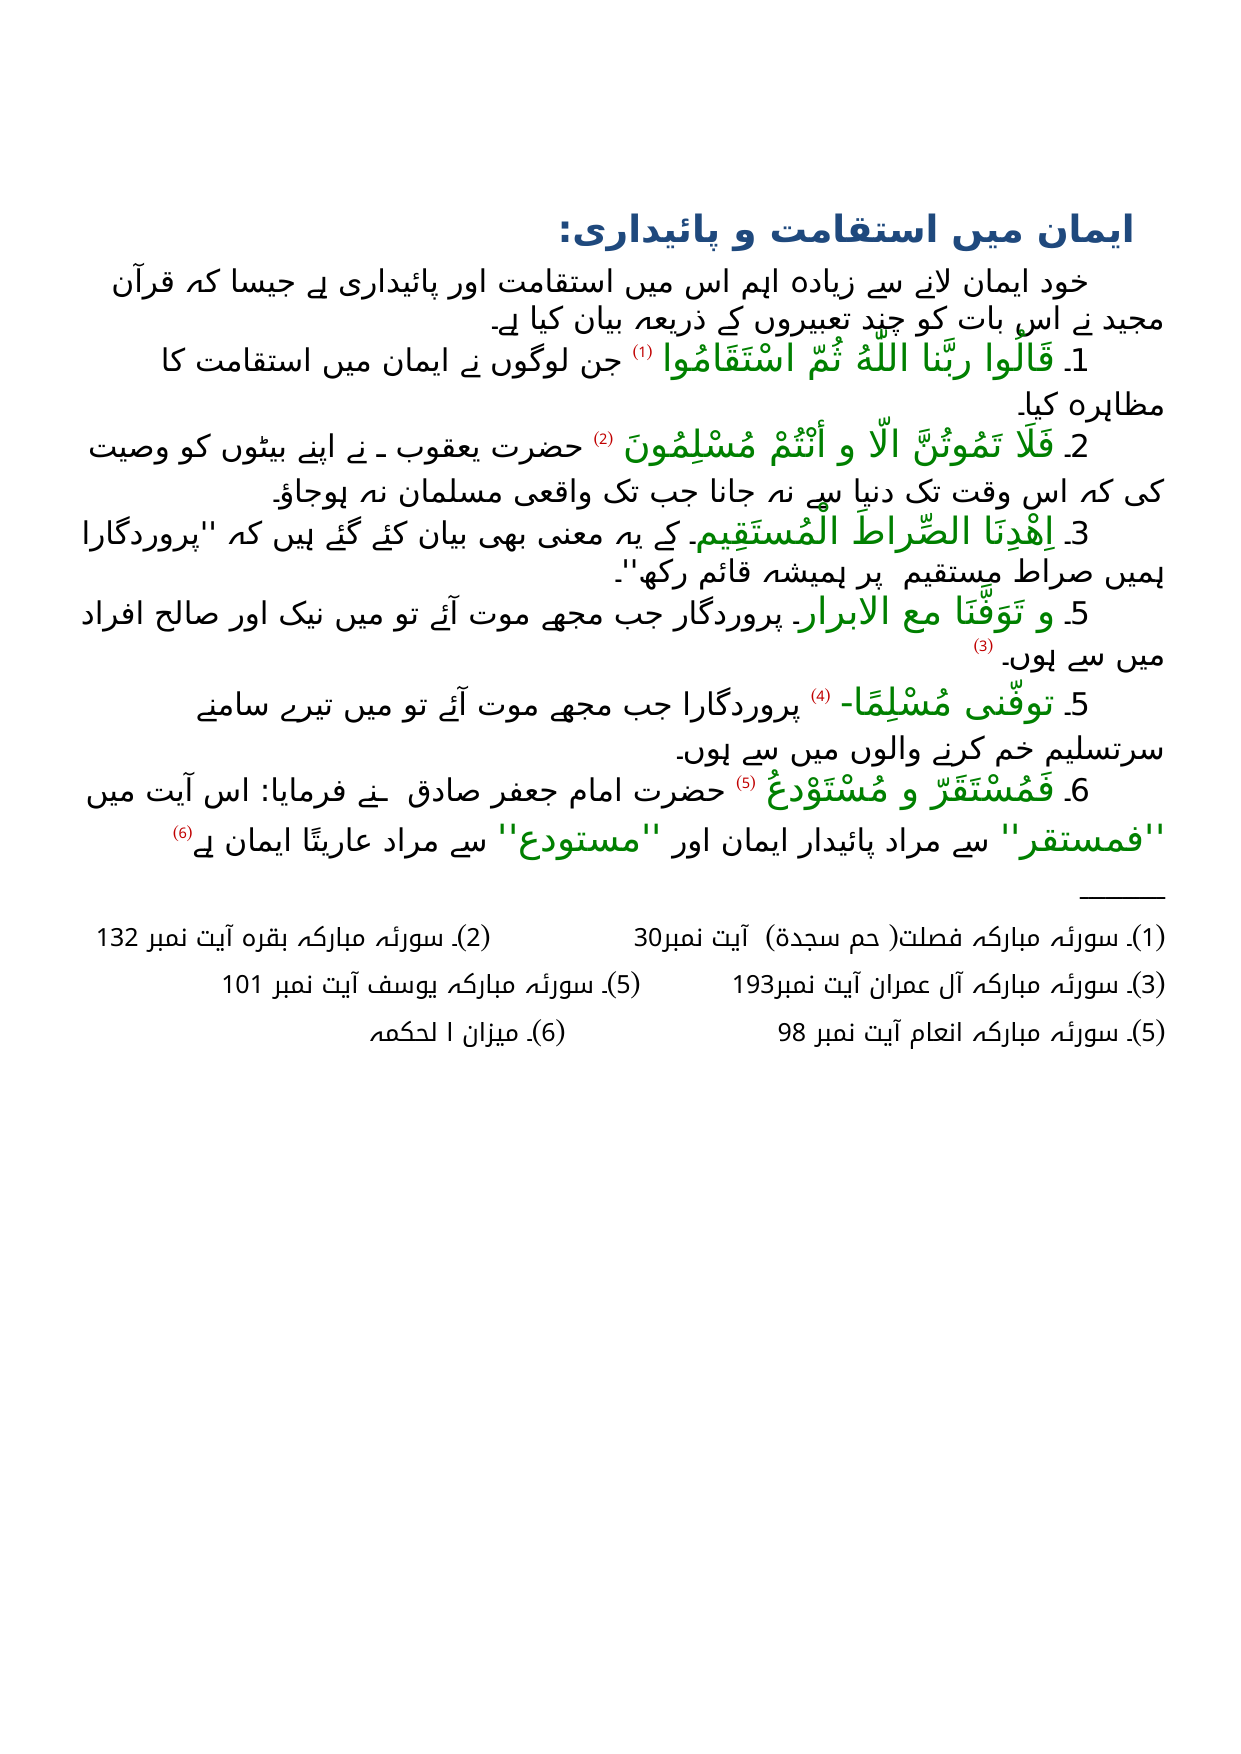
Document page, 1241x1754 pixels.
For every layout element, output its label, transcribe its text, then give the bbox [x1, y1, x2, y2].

text (3)۔ سورئہ مبارکہ آل عمران آیت نمبر193 (5)۔ سورئہ مبارکہ یوسف آیت نمبر 101 [75, 962, 1165, 1009]
text 6۔ فَمُسْتَقَرّ و مُسْتَوْدعُ (5) حضرت امام جعفر صادق ـنے فرمایا: اس آیت میں ''فمستقر'' سے مراد پائیدار ایمان اور ''مستودع'' سے مراد عاریتًا ایمان ہے(6) [75, 767, 1165, 867]
text 5۔ و تَوَفَّنَا مع الابرار۔ پروردگار جب مجھے موت آئے تو میں نیک اور صالح افراد میں سے ہوں۔ (3) [75, 589, 1165, 680]
subtitle ایمان میں استقامت و پائیداری: [75, 207, 1165, 251]
text (1)۔ سورئہ مبارکہ فصلت( حم سجدة) آیت نمبر30 (2)۔ سورئہ مبارکہ بقرہ آیت نمبر 132 [75, 914, 1165, 962]
text خود ایمان لانے سے زیادہ اہم اس میں استقامت اور پائیداری ہے جیسا کہ قرآن مجید نے اس بات کو چند تعبیروں کے ذریعہ بیان کیا ہے۔ [75, 264, 1165, 336]
text 5۔ توفّنی مُسْلِمًا- (4) پروردگارا جب مجھے موت آئے تو میں تیرے سامنے سرتسلیم خم کرنے والوں میں سے ہوں۔ [75, 680, 1165, 767]
text 3۔ اِهْدِنَا الصِّراطَ الْمُستَقِیم۔ کے یہ معنی بھی بیان کئے گئے ہیں کہ ''پروردگارا ہمیں صراط مستقیم پر ہمیشہ قائم رکھ''۔ [75, 509, 1165, 589]
text (5)۔ سورئہ مبارکہ انعام آیت نمبر 98 (6)۔ میزان ا لحکمہ [75, 1009, 1165, 1057]
text 2۔ فَلَا تَمُوتُنَّ الّا و أنْتُمْ مُسْلِمُونَ (2) حضرت یعقوب ـ نے اپنے بیٹوں کو وصیت کی کہ اس وقت تک دنیا سے نہ جانا جب تک واقعی مسلمان نہ ہوجاؤ۔ [75, 423, 1165, 509]
text ۔۔۔۔۔۔۔۔۔۔۔۔۔۔۔۔۔۔۔۔ [75, 867, 1165, 914]
text 1۔ قَالُوا ربَّنا اللّٰهُ ثُمّ اسْتَقَامُوا (1) جن لوگوں نے ایمان میں استقامت کا مظاہرہ کیا۔ [75, 336, 1165, 423]
